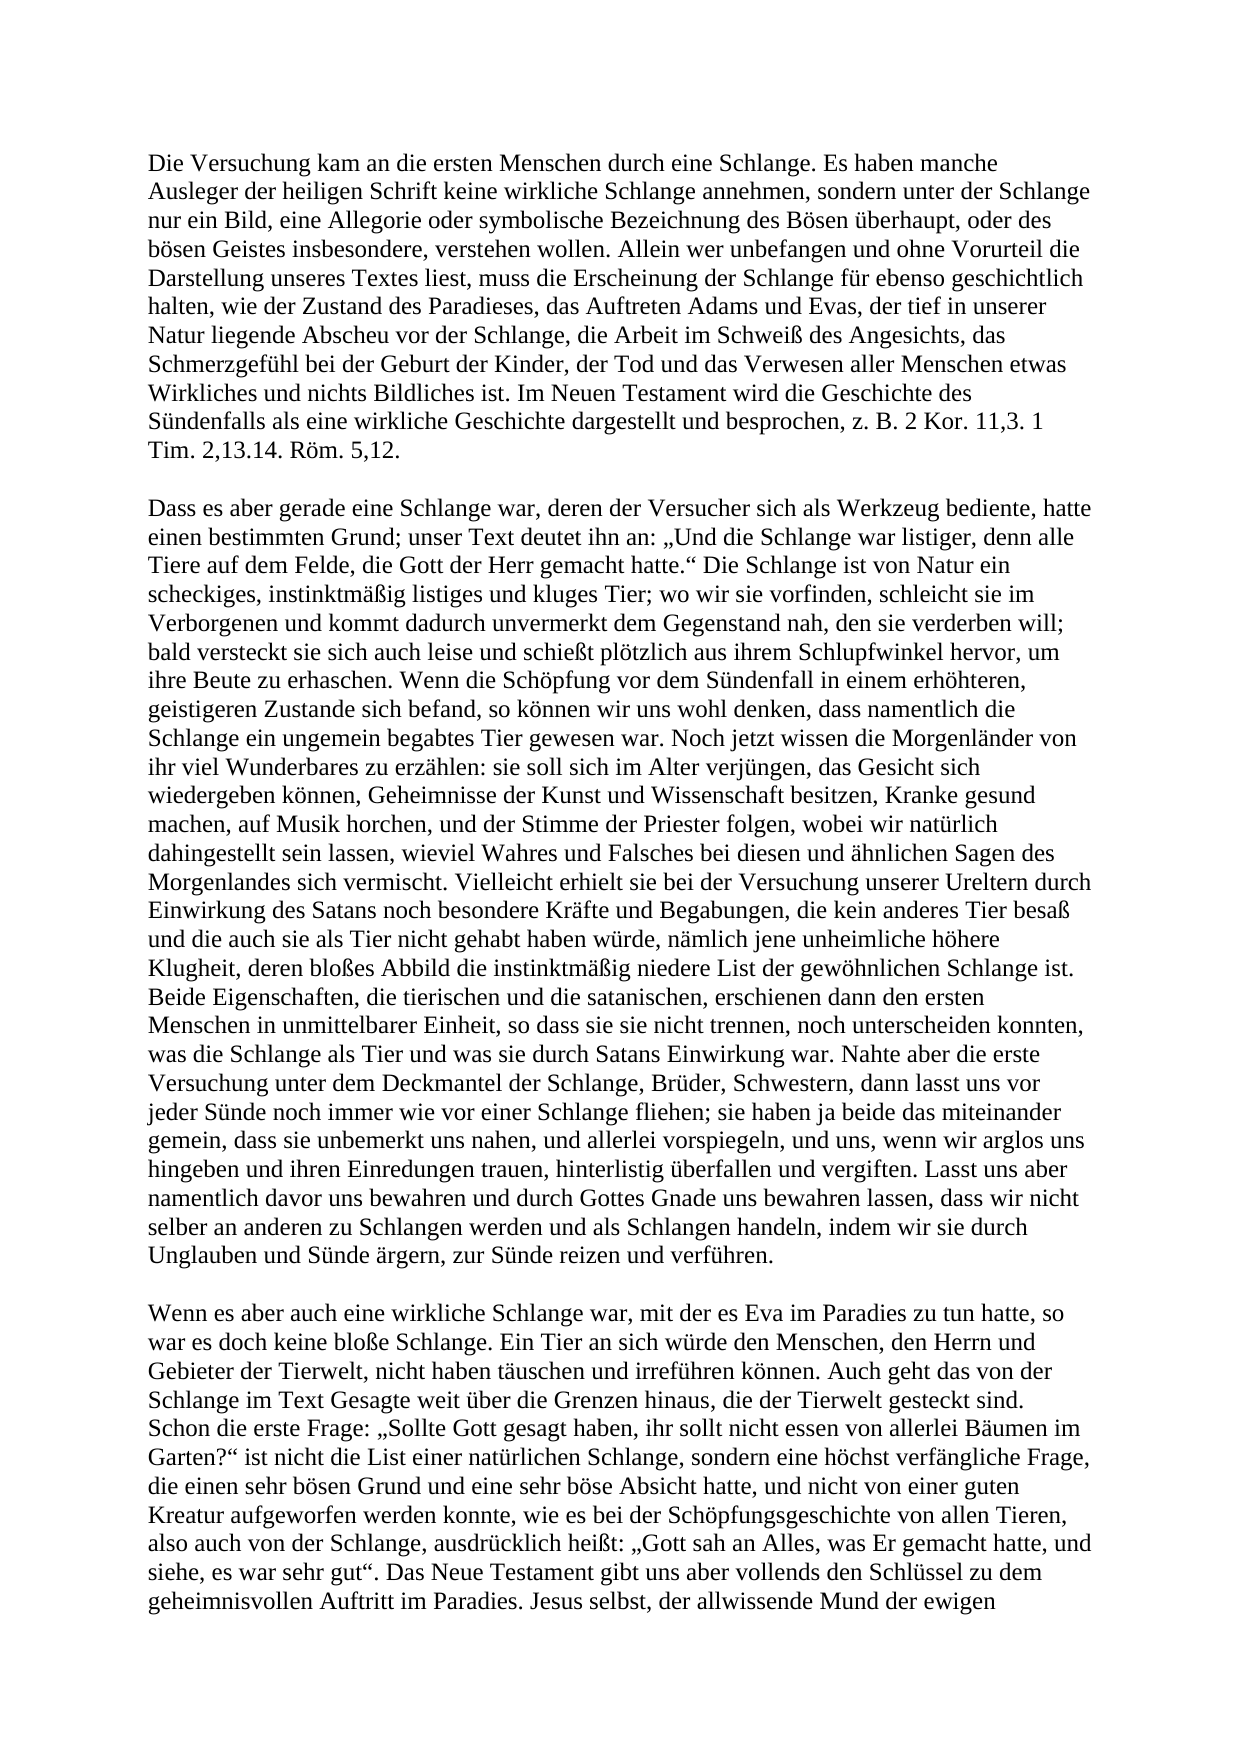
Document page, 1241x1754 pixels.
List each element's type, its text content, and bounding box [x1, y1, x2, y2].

text Die Versuchung kam an die ersten Menschen durch eine Schlange. Es haben manche Ausleger der heiligen Schrift keine wirkliche Schlange annehmen, sondern unter der Schlange nur ein Bild, eine Allegorie oder symbolische Bezeichnung des Bösen überhaupt, oder des bösen Geistes insbesondere, verstehen wollen. Allein wer unbefangen und ohne Vorurteil die Darstellung unseres Textes liest, muss die Erscheinung der Schlange für ebenso geschichtlich halten, wie der Zustand des Paradieses, das Auftreten Adams und Evas, der tief in unserer Natur liegende Abscheu vor der Schlange, die Arbeit im Schweiß des Angesichts, das Schmerzgefühl bei der Geburt der Kinder, der Tod und das Verwesen aller Menschen etwas Wirkliches und nichts Bildliches ist. Im Neuen Testament wird die Geschichte des Sündenfalls als eine wirkliche Geschichte dargestellt und besprochen, z. B. 2 Kor. 11,3. 1 Tim. 2,13.14. Röm. 5,12. [148, 148, 1093, 464]
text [148, 1298, 1093, 1615]
text Dass es aber gerade eine Schlange war, deren der Versucher sich als Werkzeug bediente, hatte einen bestimmten Grund; unser Text deutet ihn an: „Und die Schlange war listiger, denn alle Tiere auf dem Felde, die Gott der Herr gemacht hatte.“ Die Schlange ist von Natur ein scheckiges, instinktmäßig listiges und kluges Tier; wo wir sie vorfinden, schleicht sie im Verborgenen und kommt dadurch unvermerkt dem Gegenstand nah, den sie verderben will; bald versteckt sie sich auch leise und schießt plötzlich aus ihrem Schlupfwinkel hervor, um ihre Beute zu erhaschen. Wenn die Schöpfung vor dem Sündenfall in einem erhöhteren, geistigeren Zustande sich befand, so können wir uns wohl denken, dass namentlich die Schlange ein ungemein begabtes Tier gewesen war. Noch jetzt wissen die Morgenländer von ihr viel Wunderbares zu erzählen: sie soll sich im Alter verjüngen, das Gesicht sich wiedergeben können, Geheimnisse der Kunst und Wissenschaft besitzen, Kranke gesund machen, auf Musik horchen, und der Stimme der Priester folgen, wobei wir natürlich dahingestellt sein lassen, wieviel Wahres und Falsches bei diesen und ähnlichen Sagen des Morgenlandes sich vermischt. Vielleicht erhielt sie bei der Versuchung unserer Ureltern durch Einwirkung des Satans noch besondere Kräfte und Begabungen, die kein anderes Tier besaß und die auch sie als Tier nicht gehabt haben würde, nämlich jene unheimliche höhere Klugheit, deren bloßes Abbild die instinktmäßig niedere List der gewöhnlichen Schlange ist. Beide Eigenschaften, die tierischen und die satanischen, erschienen dann den ersten Menschen in unmittelbarer Einheit, so dass sie sie nicht trennen, noch unterscheiden konnten, was die Schlange als Tier und was sie durch Satans Einwirkung war. Nahte aber die erste Versuchung unter dem Deckmantel der Schlange, Brüder, Schwestern, dann lasst uns vor jeder Sünde noch immer wie vor einer Schlange fliehen; sie haben ja beide das miteinander gemein, dass sie unbemerkt uns nahen, und allerlei vorspiegeln, und uns, wenn wir arglos uns hingeben und ihren Einredungen trauen, hinterlistig überfallen und vergiften. Lasst uns aber namentlich davor uns bewahren und durch Gottes Gnade uns bewahren lassen, dass wir nicht selber an anderen zu Schlangen werden und als Schlangen handeln, indem wir sie durch Unglauben und Sünde ärgern, zur Sünde reizen und verführen. [148, 493, 1093, 1269]
